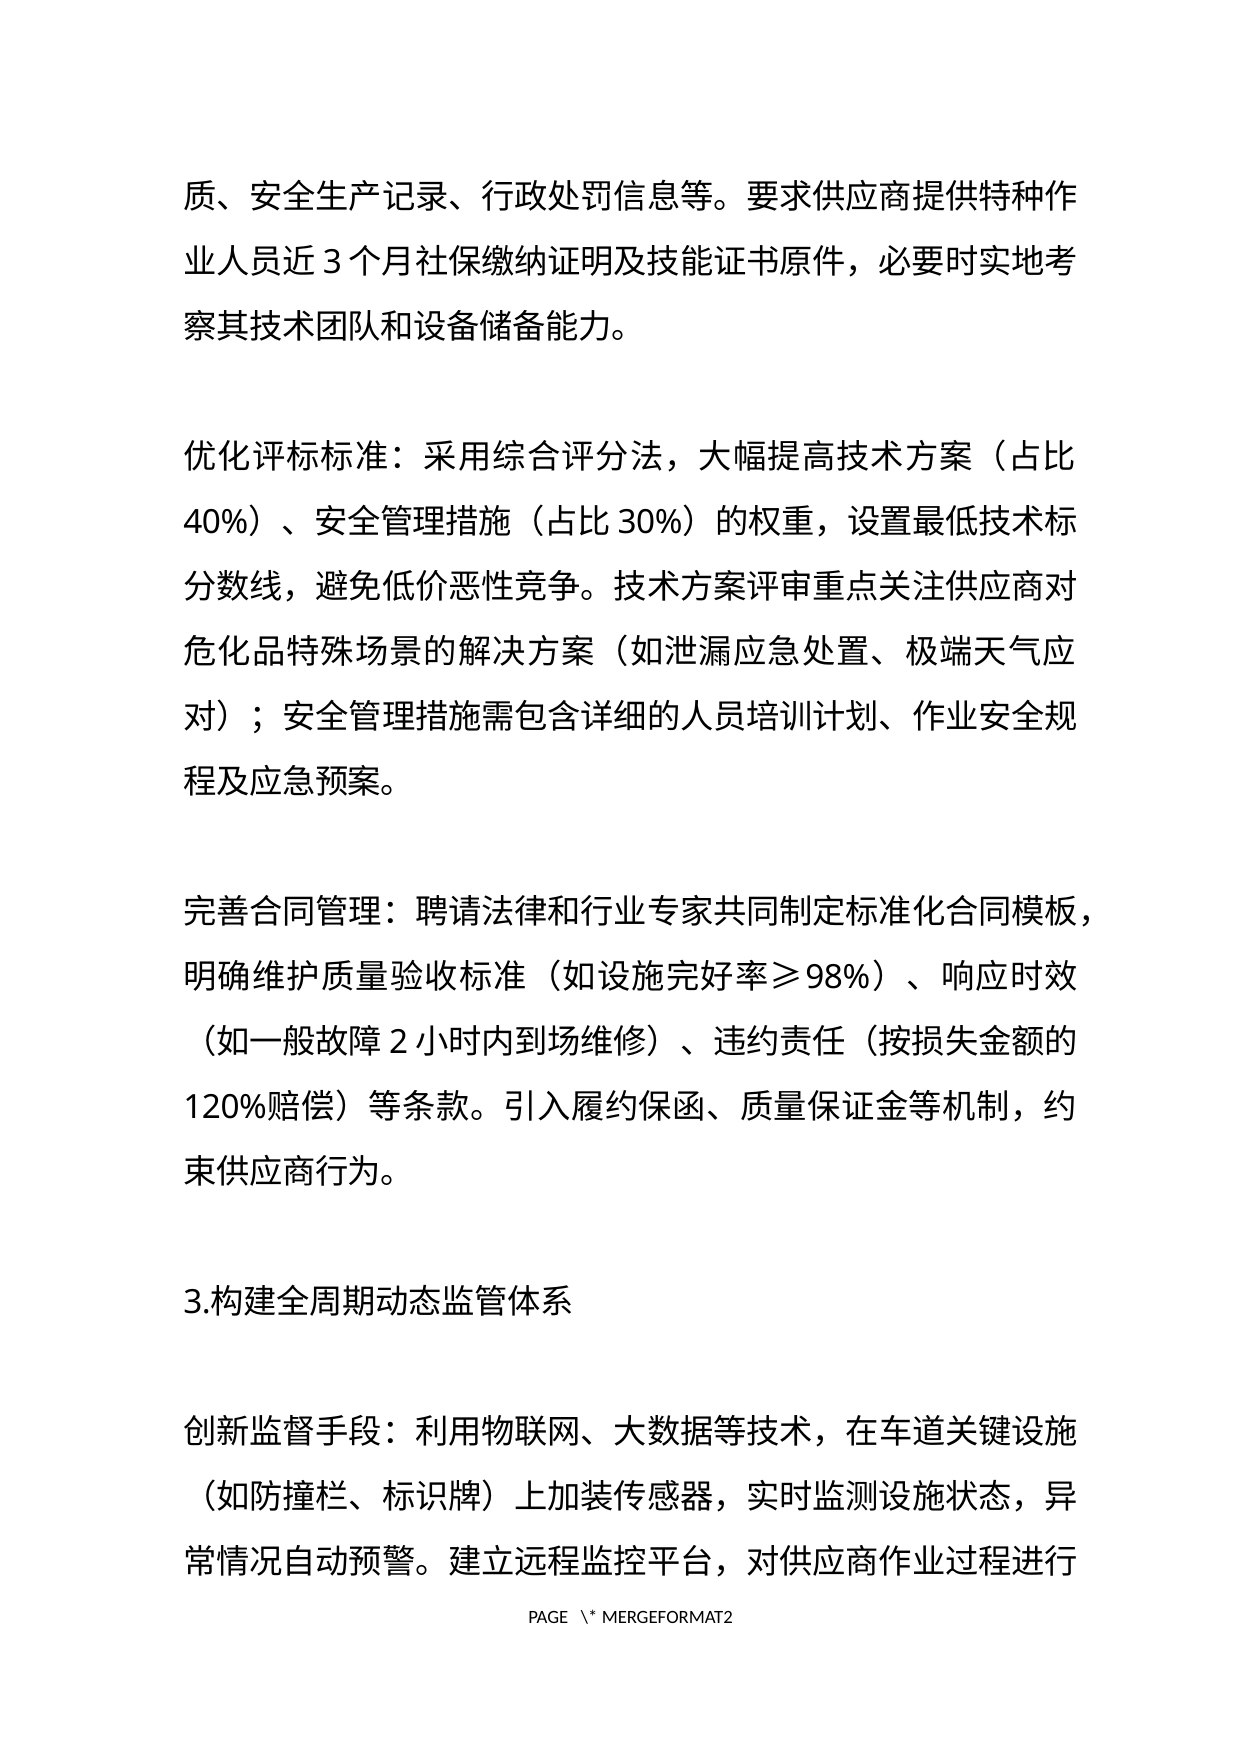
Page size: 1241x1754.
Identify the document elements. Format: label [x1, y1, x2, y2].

text [183, 162, 1078, 1592]
